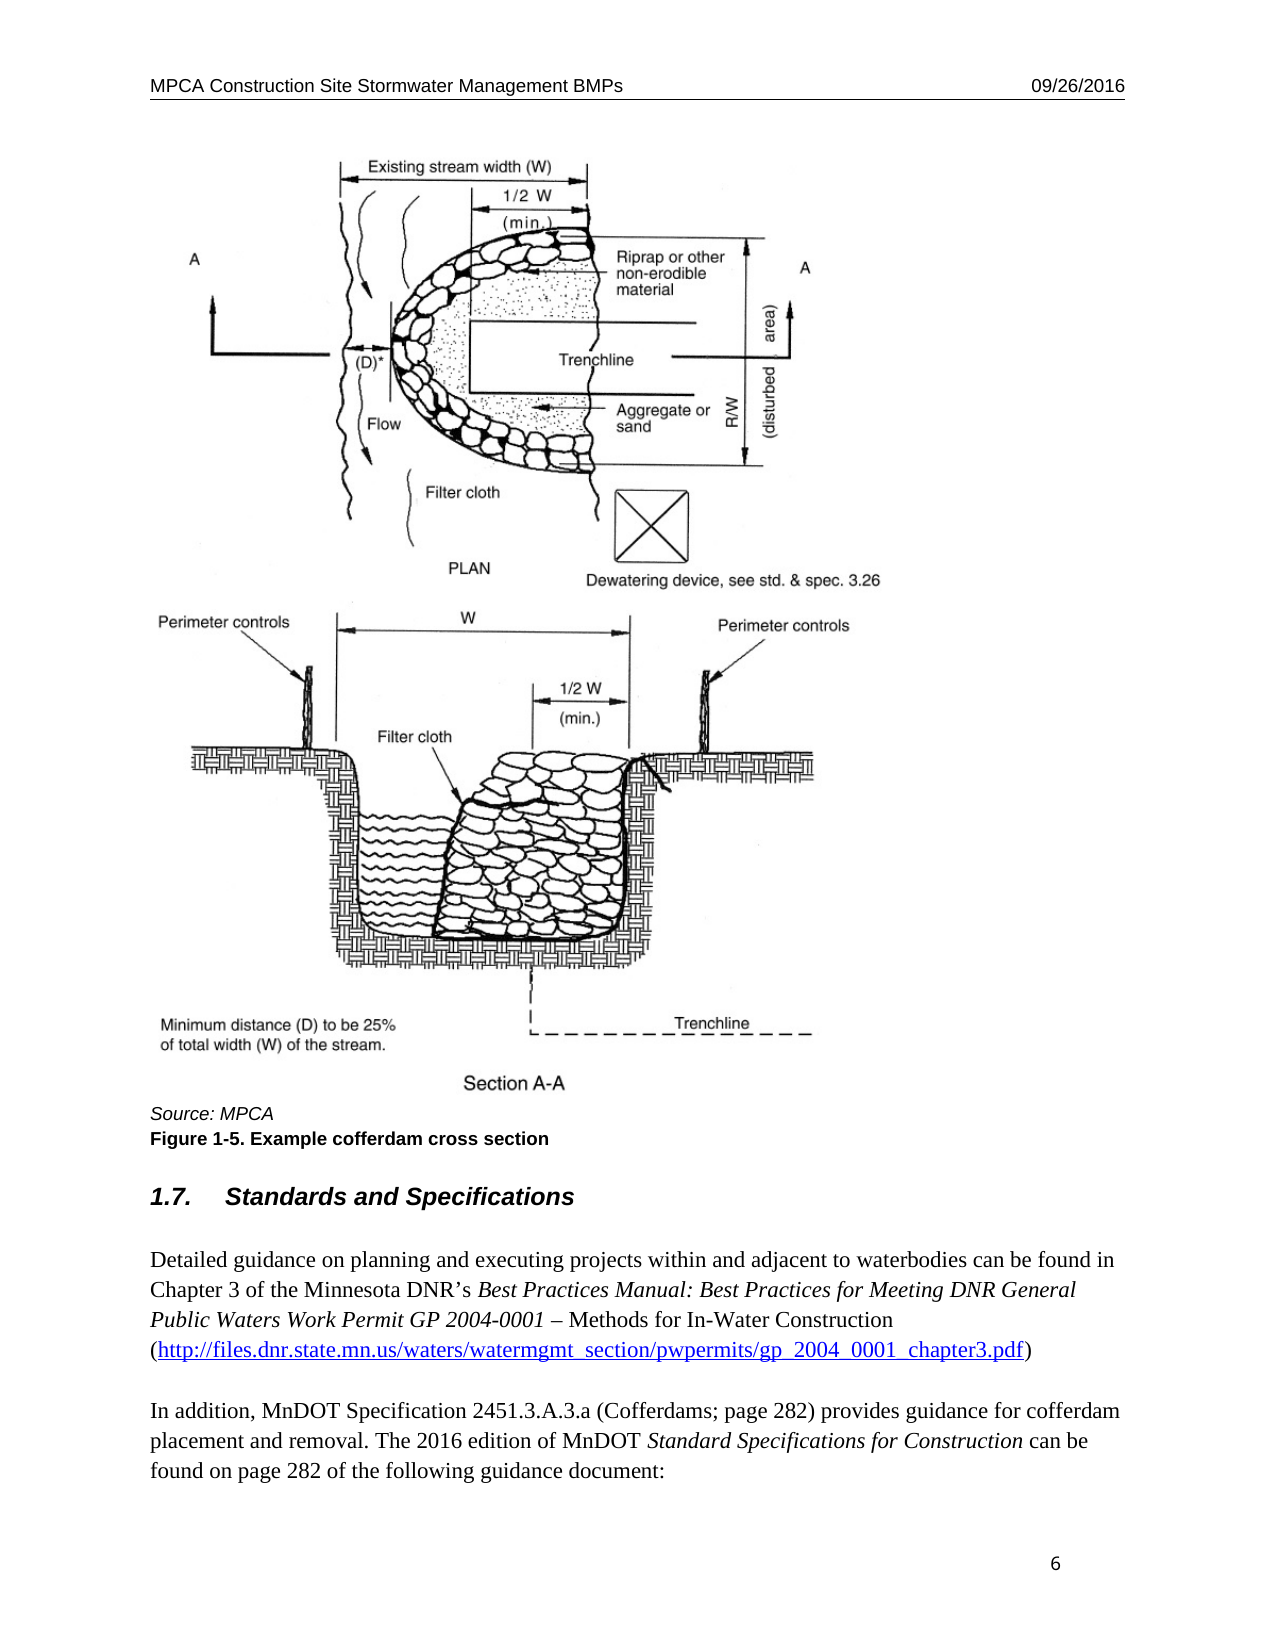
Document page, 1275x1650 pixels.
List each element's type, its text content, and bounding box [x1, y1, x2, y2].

text Detailed guidance on planning and executing projects within and adjacent to waterbodies can be found in Chapter 3 of the Minnesota DNR’s Best Practices Manual: Best Practices for Meeting DNR General Public Waters Work Permit GP 2004-0001 – Methods for In-Water Construction (http://files.dnr.state.mn.us/waters/watermgmt_section/pwpermits/gp_2004_0001_chapter3.pdf) [150, 1246, 1125, 1363]
subtitle Standards and Specifications [150, 1182, 1125, 1211]
text Source: MPCA [150, 1103, 1125, 1124]
text Figure 1-5. Example cofferdam cross section [150, 1127, 1125, 1149]
text In addition, MnDOT Specification 2451.3.A.3.a (Cofferdams; page 282) provides guidance for cofferdam placement and removal. The 2016 edition of MnDOT Standard Specifications for Construction can be found on page 282 of the following guidance document: [150, 1397, 1125, 1483]
picture [150, 150, 892, 1099]
